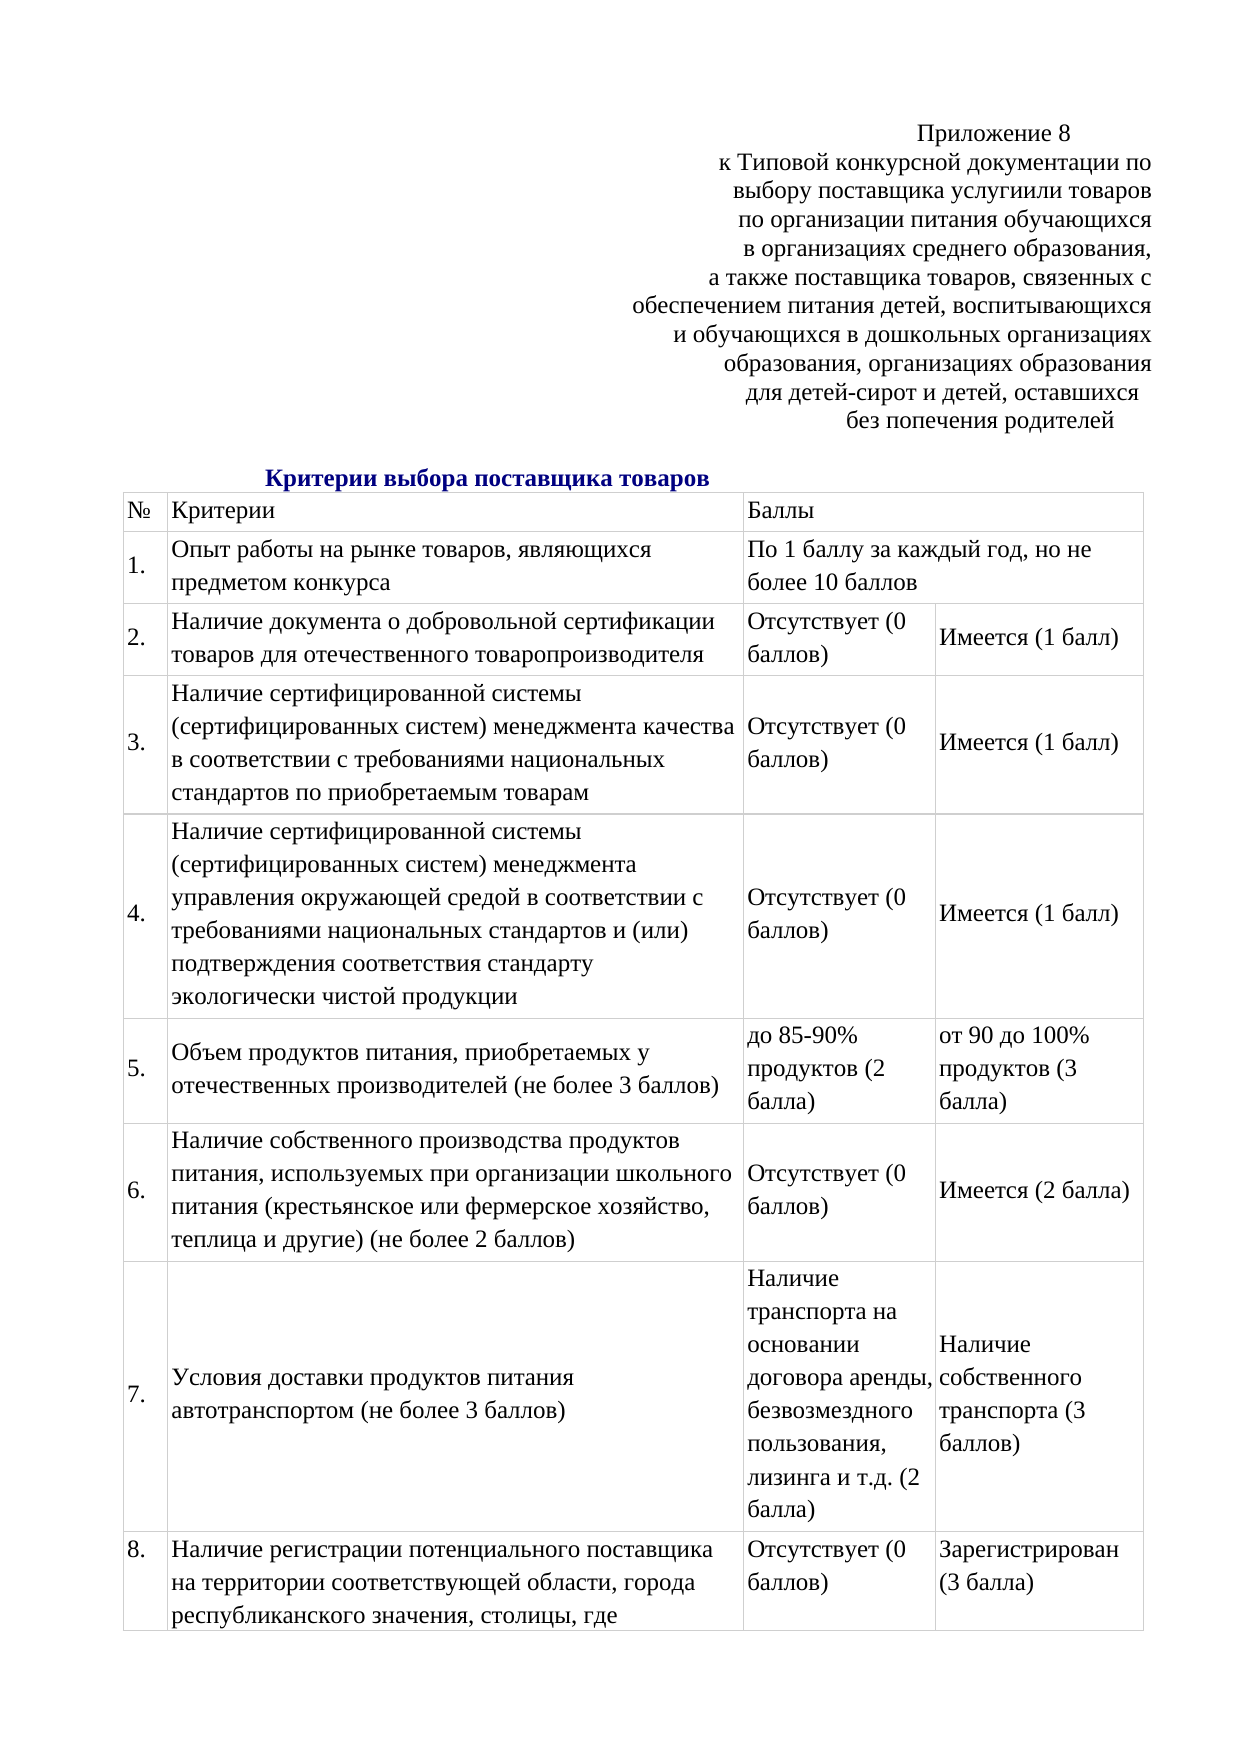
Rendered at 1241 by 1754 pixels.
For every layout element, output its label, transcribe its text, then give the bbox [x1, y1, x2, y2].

table_cell Наличие документа о добровольной сертификации товаров для отечественного товаропроизводителя [168, 604, 743, 675]
table_header № [124, 493, 167, 531]
table_cell Наличие транспорта на основании договора аренды, безвозмездного пользования, лизинга и т.д. (2 балла) [744, 1262, 935, 1531]
table_cell Условия доставки продуктов питания автотранспортом (не более 3 баллов) [168, 1262, 743, 1531]
table_cell Имеется (1 балл) [936, 604, 1143, 675]
text в организациях среднего образования, а также поставщика товаров, связенных с [177, 233, 1152, 291]
text обеспечением питания детей, воспитывающихся [177, 291, 1152, 319]
text Приложение 8 к Типовой конкурсной документации по [177, 118, 1152, 176]
table_cell Наличие сертифицированной системы (сертифицированных систем) менеджмента управления окружающей средой в соответствии с требованиями национальных стандартов и (или) подтверждения соответствия стандарту экологически чистой продукции [168, 815, 743, 1017]
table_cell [168, 1532, 743, 1630]
table_cell Отсутствует (0 баллов) [744, 604, 935, 675]
table_cell 4. [124, 815, 167, 1017]
text выбору поставщика услугиили товаров по организации питания обучающихся [177, 176, 1152, 233]
table_header Критерии [168, 493, 743, 531]
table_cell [744, 1532, 935, 1630]
table_cell Имеется (1 балл) [936, 676, 1143, 813]
text для детей-сирот и детей, оставшихся без попечения родителей [177, 377, 1152, 434]
table_cell 1. [124, 532, 167, 603]
table_cell 8. [124, 1532, 167, 1630]
table_cell Имеется (2 балла) [936, 1124, 1143, 1261]
table_cell По 1 баллу за каждый год, но не более 10 баллов [744, 532, 1143, 603]
table_cell Наличие собственного производства продуктов питания, используемых при организации школьного питания (крестьянское или фермерское хозяйство, теплица и другие) (не более 2 баллов) [168, 1124, 743, 1261]
table_cell 2. [124, 604, 167, 675]
table_cell Отсутствует (0 баллов) [744, 676, 935, 813]
text образования, организациях образования [177, 348, 1152, 377]
table_cell Наличие собственного транспорта (3 баллов) [936, 1262, 1143, 1531]
table_cell от 90 до 100% продуктов (3 балла) [936, 1019, 1143, 1122]
table_cell 5. [124, 1019, 167, 1122]
table_cell 6. [124, 1124, 167, 1261]
table_cell Отсутствует (0 баллов) [744, 1124, 935, 1261]
table_cell до 85-90% продуктов (2 балла) [744, 1019, 935, 1122]
text Критерии выбора поставщика товаров [177, 463, 1152, 492]
table_header Баллы [744, 493, 1143, 531]
table_cell 3. [124, 676, 167, 813]
table_cell Отсутствует (0 баллов) [744, 815, 935, 1017]
text и обучающихся в дошкольных организациях [177, 319, 1152, 348]
table_cell Имеется (1 балл) [936, 815, 1143, 1017]
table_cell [936, 1532, 1143, 1630]
table_cell 7. [124, 1262, 167, 1531]
table_cell Наличие сертифицированной системы (сертифицированных систем) менеджмента качества в соответствии с требованиями национальных стандартов по приобретаемым товарам [168, 676, 743, 813]
table_cell Объем продуктов питания, приобретаемых у отечественных производителей (не более 3 баллов) [168, 1019, 743, 1122]
table_cell Опыт работы на рынке товаров, являющихся предметом конкурса [168, 532, 743, 603]
